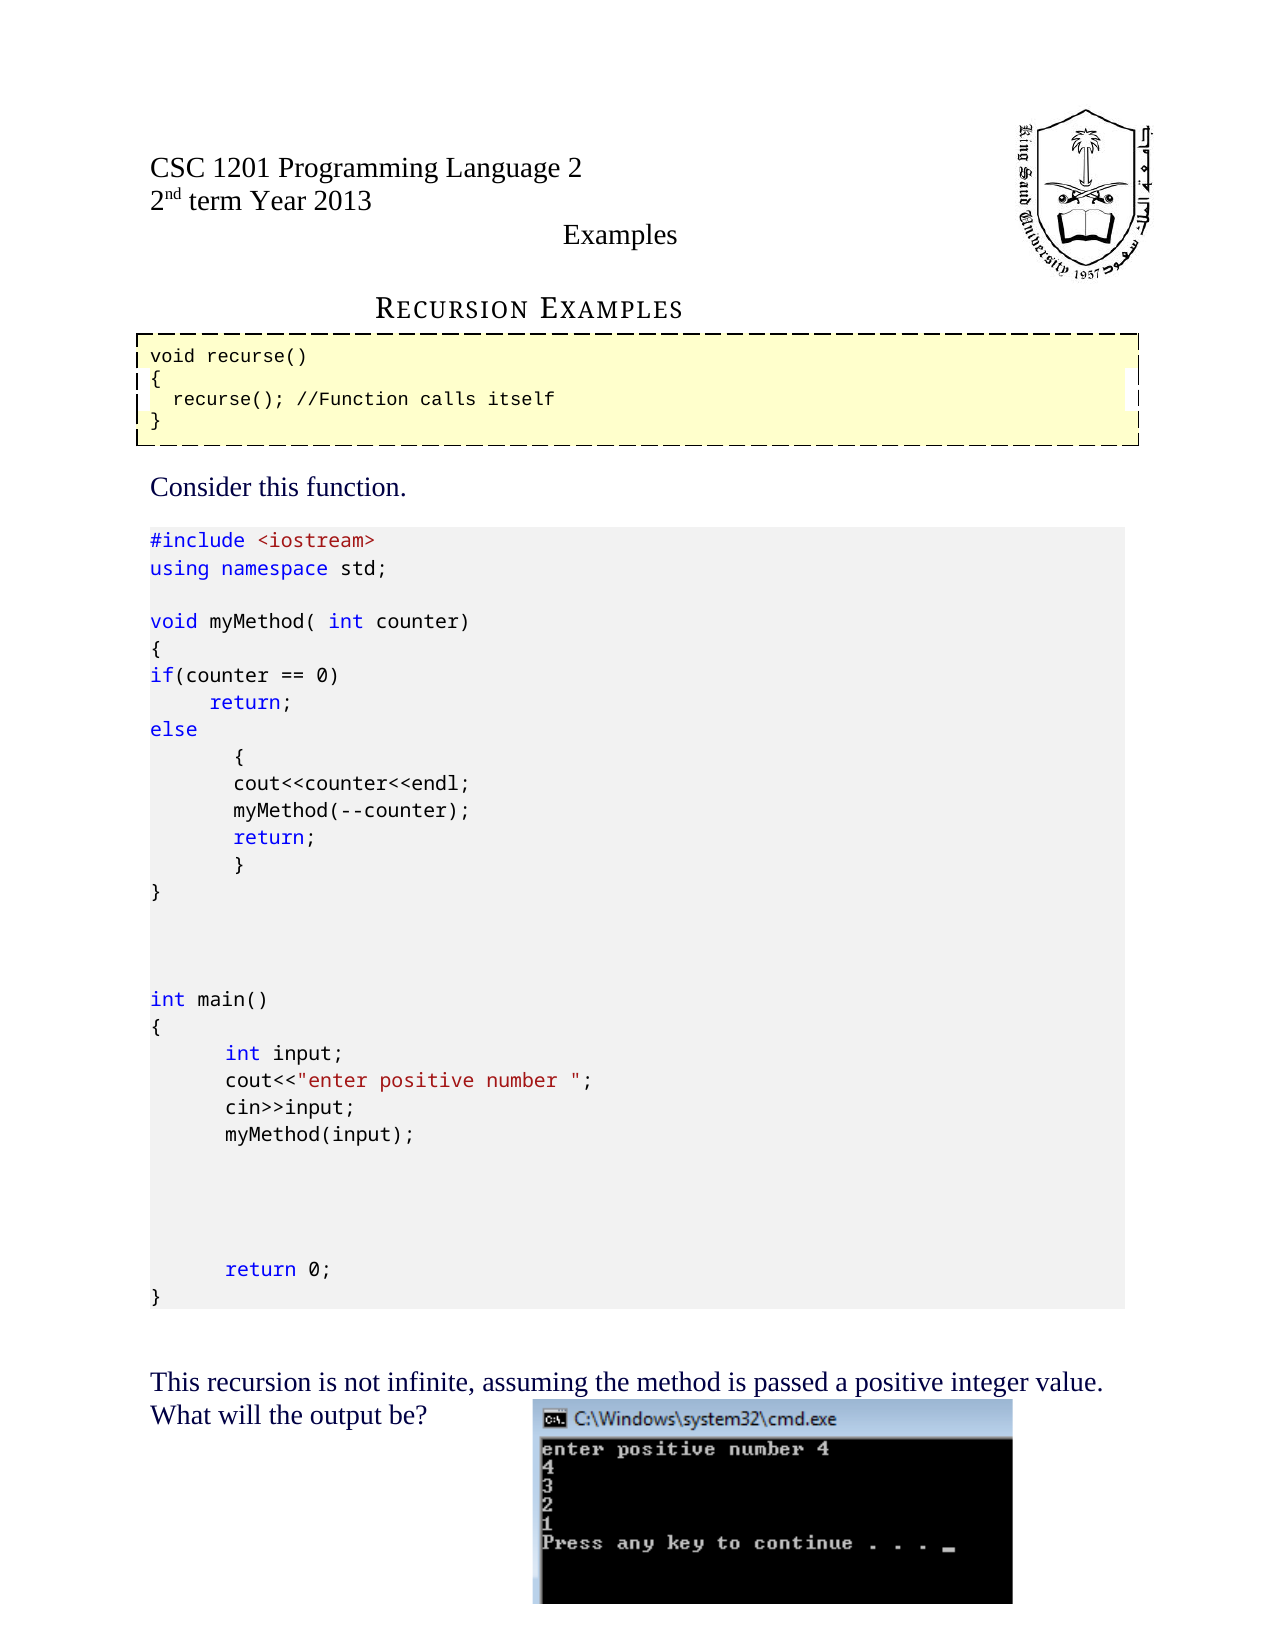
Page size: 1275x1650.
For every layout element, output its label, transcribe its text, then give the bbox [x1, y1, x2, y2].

text } [150, 1282, 1125, 1309]
text cin>>input; [150, 1093, 1125, 1120]
text } [150, 851, 1125, 877]
text return; [150, 823, 1125, 851]
text myMethod(input); [150, 1120, 1125, 1147]
text { [150, 743, 1125, 769]
text void recurse() [136, 333, 1139, 368]
picture [987, 97, 1181, 288]
text return 0; [150, 1255, 1125, 1282]
subtitle Recursion Examples [375, 287, 1125, 327]
text myMethod(--counter); [150, 797, 1125, 823]
text This recursion is not infinite, assuming the method is passed a positive integer value. What will the output be? [150, 1365, 1125, 1430]
text else [150, 716, 1125, 743]
text { [150, 635, 1125, 662]
text #include <iostream> [150, 527, 1125, 554]
text using namespace std; [150, 554, 1125, 581]
text int main() [150, 985, 1125, 1012]
text return; [150, 689, 1125, 716]
text cout<<counter<<endl; [150, 769, 1125, 797]
text cout<<"enter positive number "; [150, 1066, 1125, 1093]
text Consider this function. [150, 470, 1125, 527]
text void myMethod( int counter) [150, 608, 1125, 635]
text { [150, 1012, 1125, 1039]
text { [150, 368, 1125, 390]
text int input; [150, 1039, 1125, 1066]
text } [150, 877, 1125, 904]
text } [136, 397, 1139, 446]
text if(counter == 0) [150, 662, 1125, 689]
